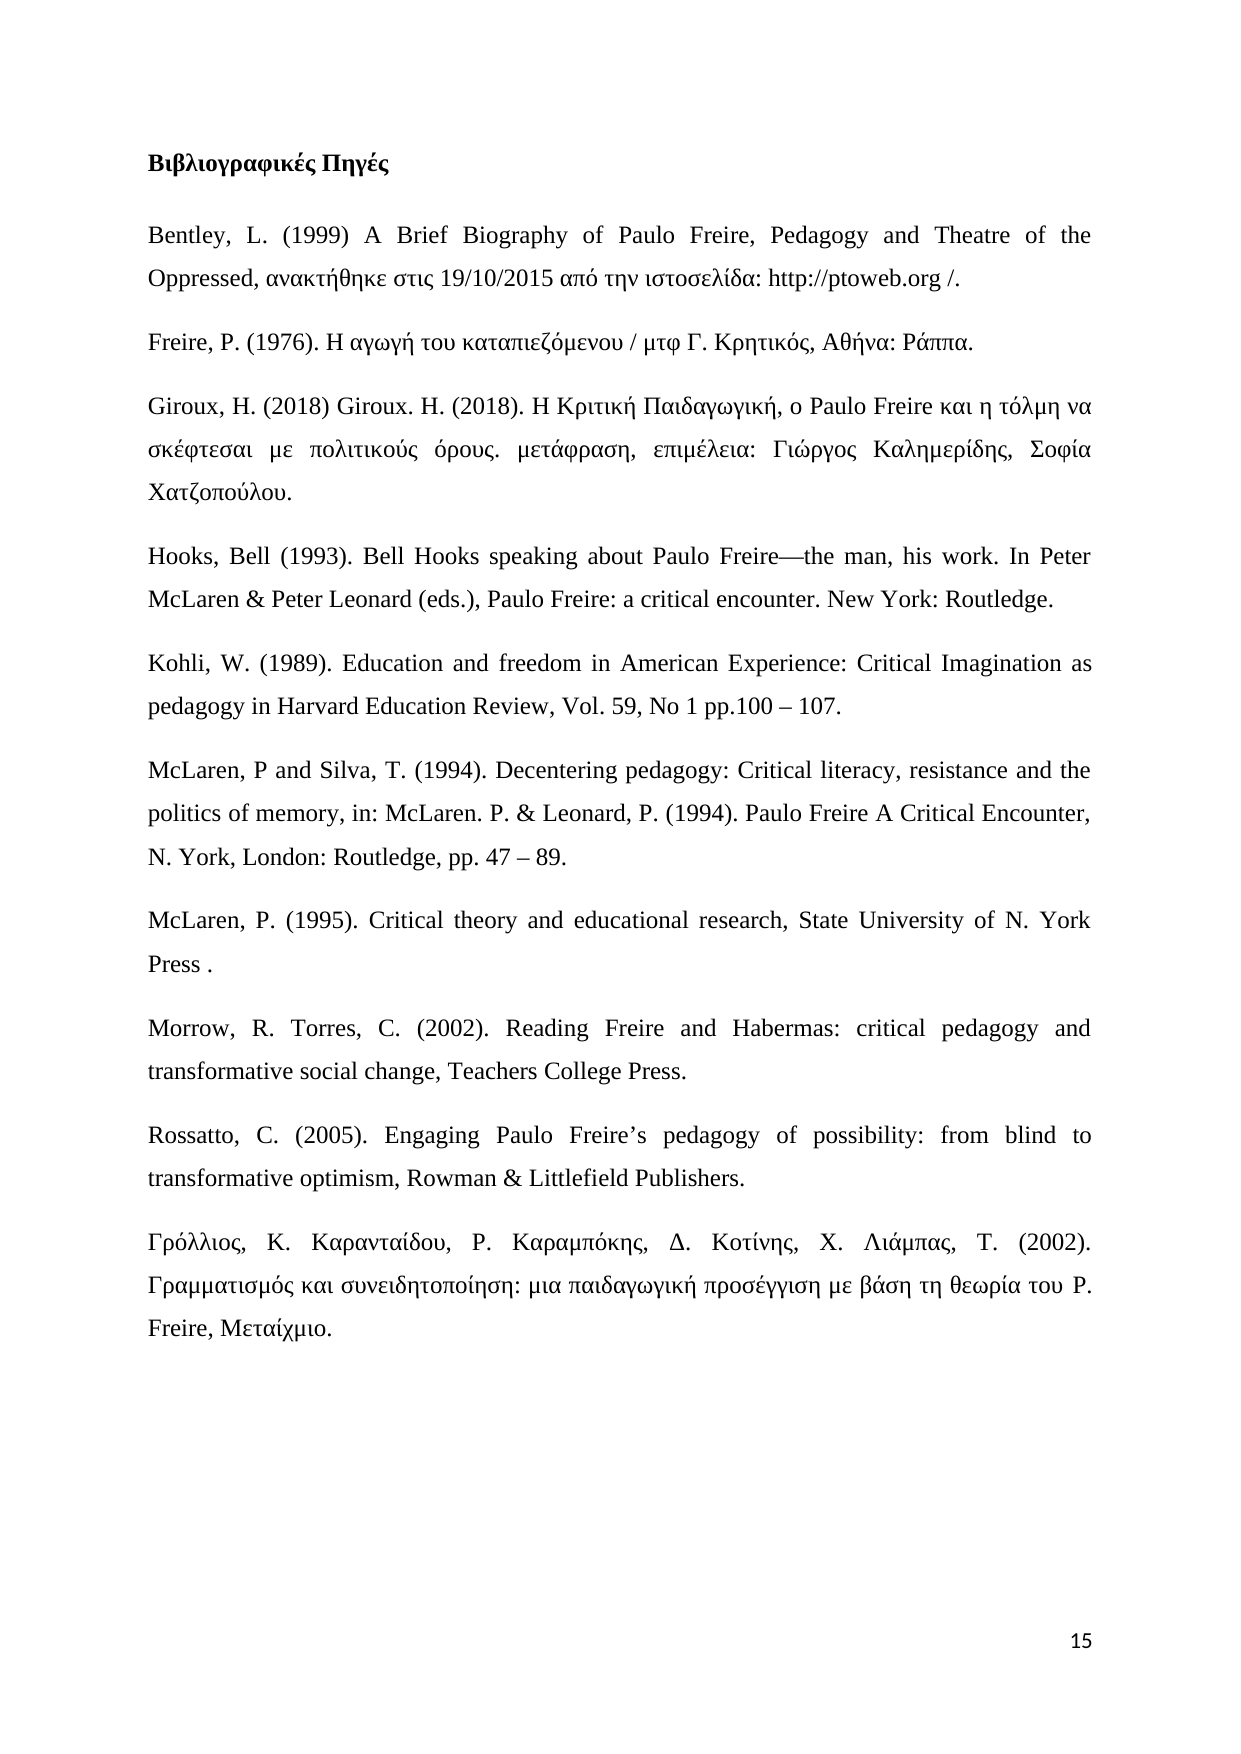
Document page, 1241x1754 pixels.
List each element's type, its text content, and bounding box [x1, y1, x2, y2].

text Freire, P. (1976). Η αγωγή του καταπιεζόμενου / μτφ Γ. Κρητικός, Αθήνα: Ράππα. [148, 327, 1092, 356]
text Βιβλιογραφικές Πηγές [148, 148, 1092, 176]
text Bentley, L. (1999) A Brief Biography of Paulo Freire, Pedagogy and Theatre of the Oppressed, ανακτήθηκε στις 19/10/2015 από την ιστοσελίδα: http://ptoweb.org /. [148, 220, 1092, 292]
text McLaren, P and Silva, T. (1994). Decentering pedagogy: Critical literacy, resistance and the politics of memory, in: McLaren. P. & Leonard, P. (1994). Paulo Freire A Critical Encounter, N. York, London: Routledge, pp. 47 – 89. [148, 755, 1092, 870]
text Γρόλλιος, Κ. Καρανταίδου, Ρ. Καραμπόκης, Δ. Κοτίνης, Χ. Λιάμπας, Τ. (2002). Γραμματισμός και συνειδητοποίηση: μια παιδαγωγική προσέγγιση με βάση τη θεωρία του P. Freire, Μεταίχμιο. [148, 1227, 1092, 1342]
text Rossatto, C. (2005). Engaging Paulo Freire’s pedagogy of possibility: from blind to transformative optimism, Rowman & Littlefield Publishers. [148, 1120, 1092, 1192]
text McLaren, P. (1995). Critical theory and educational research, State University of N. York Press . [148, 906, 1092, 977]
text Kohli, W. (1989). Education and freedom in American Experience: Critical Imagination as pedagogy in Harvard Education Review, Vol. 59, No 1 pp.100 – 107. [148, 648, 1092, 720]
text Hooks, Bell (1993). Bell Hooks speaking about Paulo Freire—the man, his work. In Peter McLaren & Peter Leonard (eds.), Paulo Freire: a critical encounter. New York: Routledge. [148, 541, 1092, 613]
text Morrow, R. Torres, C. (2002). Reading Freire and Habermas: critical pedagogy and transformative social change, Teachers College Press. [148, 1013, 1092, 1084]
text Giroux, H. (2018) Giroux. H. (2018). Η Κριτική Παιδαγωγική, ο Paulo Freire και η τόλμη να σκέφτεσαι με πολιτικούς όρους. μετάφραση, επιμέλεια: Γιώργος Καλημερίδης, Σοφία Χατζοπούλου. [148, 391, 1092, 506]
